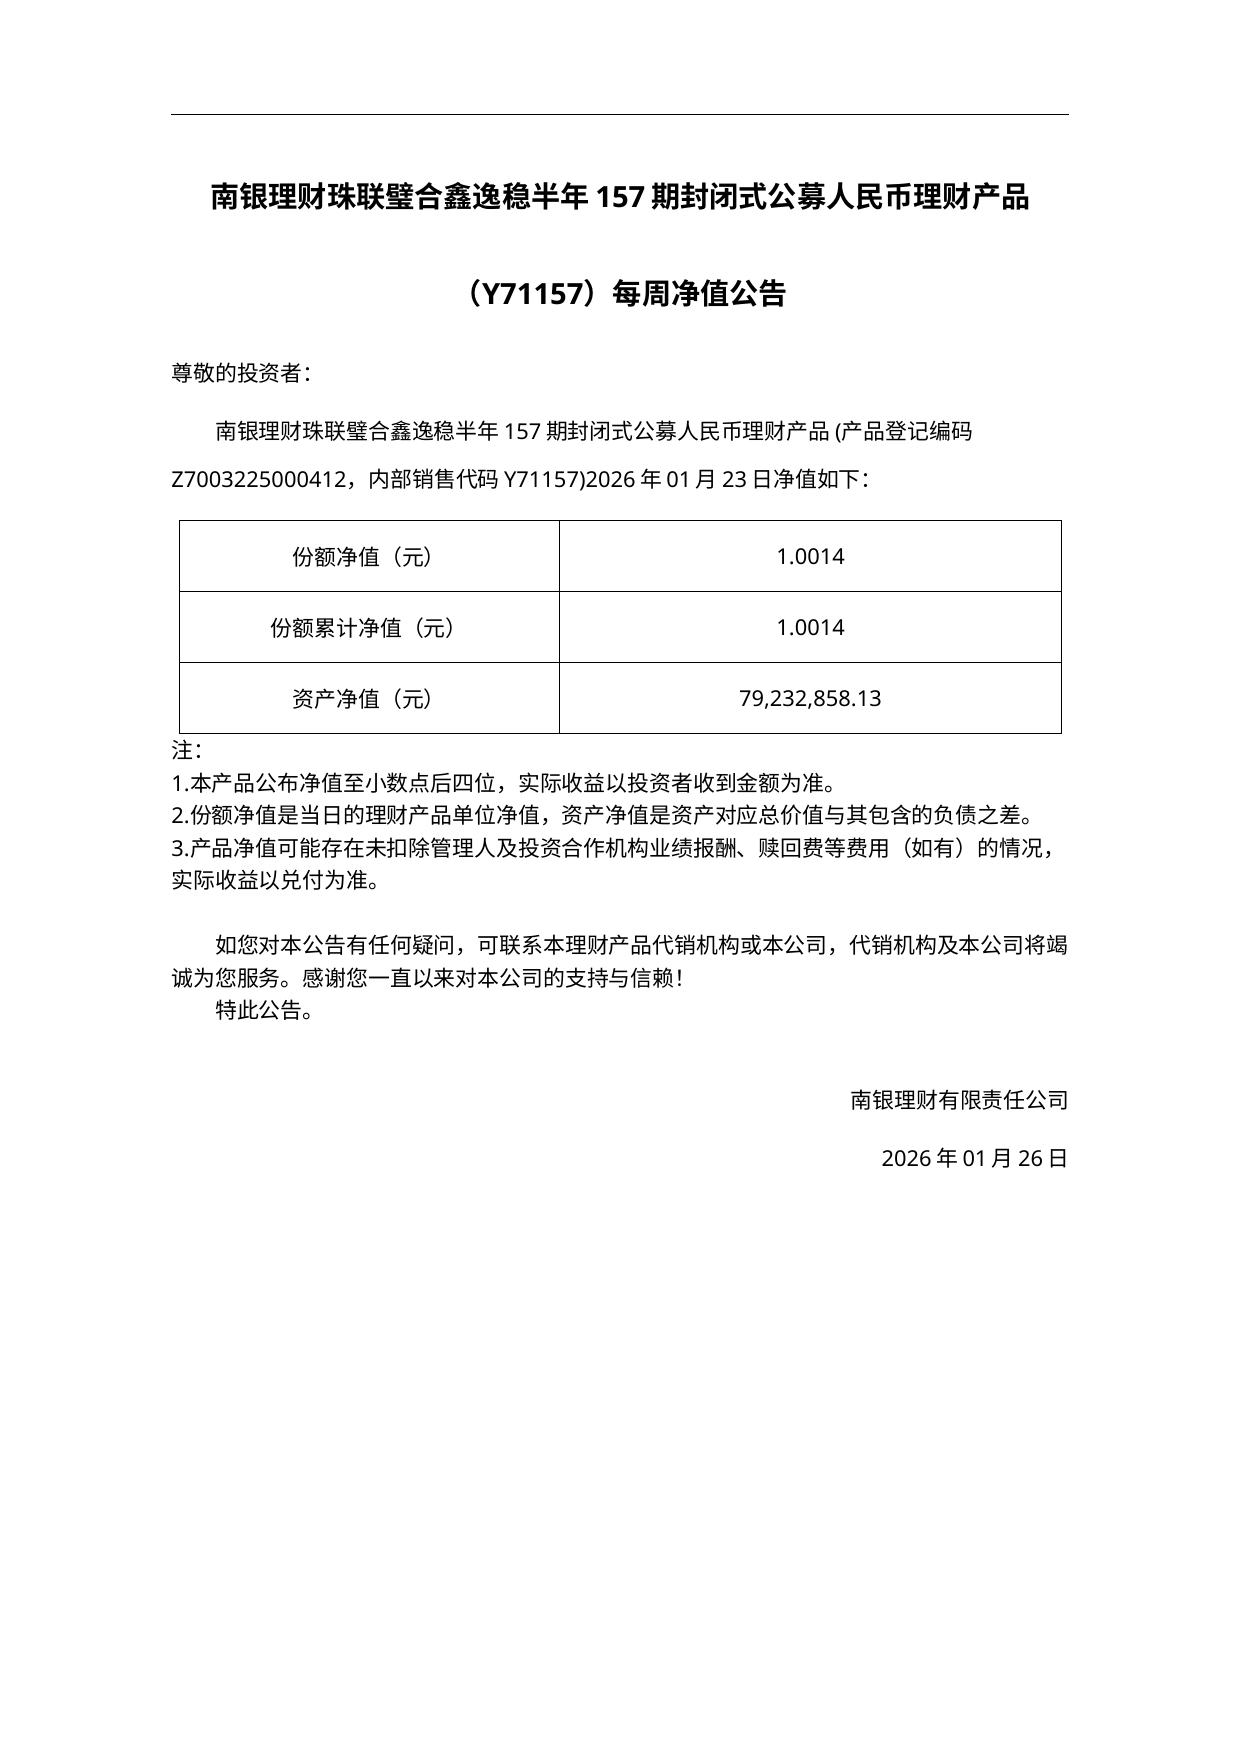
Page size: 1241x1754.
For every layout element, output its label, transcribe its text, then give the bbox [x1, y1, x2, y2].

table_cell 1.0014 [560, 592, 1061, 662]
text 南银理财珠联璧合鑫逸稳半年157期封闭式公募人民币理财产品 (产品登记编码Z7003225000412，内部销售代码Y71157)2026年01月23日净值如下： [171, 413, 1069, 494]
text 3.产品净值可能存在未扣除管理人及投资合作机构业绩报酬、赎回费等费用（如有）的情况，实际收益以兑付为准。 [171, 830, 1069, 895]
table_cell 份额累计净值（元） [180, 592, 559, 662]
table_cell 资产净值（元） [180, 663, 559, 733]
table_header 1.0014 [560, 521, 1061, 591]
text 如您对本公告有任何疑问，可联系本理财产品代销机构或本公司，代销机构及本公司将竭诚为您服务。感谢您一直以来对本公司的支持与信赖！ [171, 928, 1069, 993]
table_header 份额净值（元） [180, 521, 559, 591]
text 特此公告。 [171, 993, 1069, 1025]
text 尊敬的投资者： [171, 355, 1069, 388]
text 注： [171, 733, 1069, 765]
text 2.份额净值是当日的理财产品单位净值，资产净值是资产对应总价值与其包含的负债之差。 [171, 798, 1069, 830]
text 南银理财珠联璧合鑫逸稳半年157期封闭式公募人民币理财产品（Y71157）每周净值公告 [171, 162, 1069, 324]
text 2026年01月26日 [171, 1140, 1069, 1173]
table_cell 79,232,858.13 [560, 663, 1061, 733]
text 1.本产品公布净值至小数点后四位，实际收益以投资者收到金额为准。 [171, 765, 1069, 798]
text 南银理财有限责任公司 [171, 1082, 1069, 1115]
